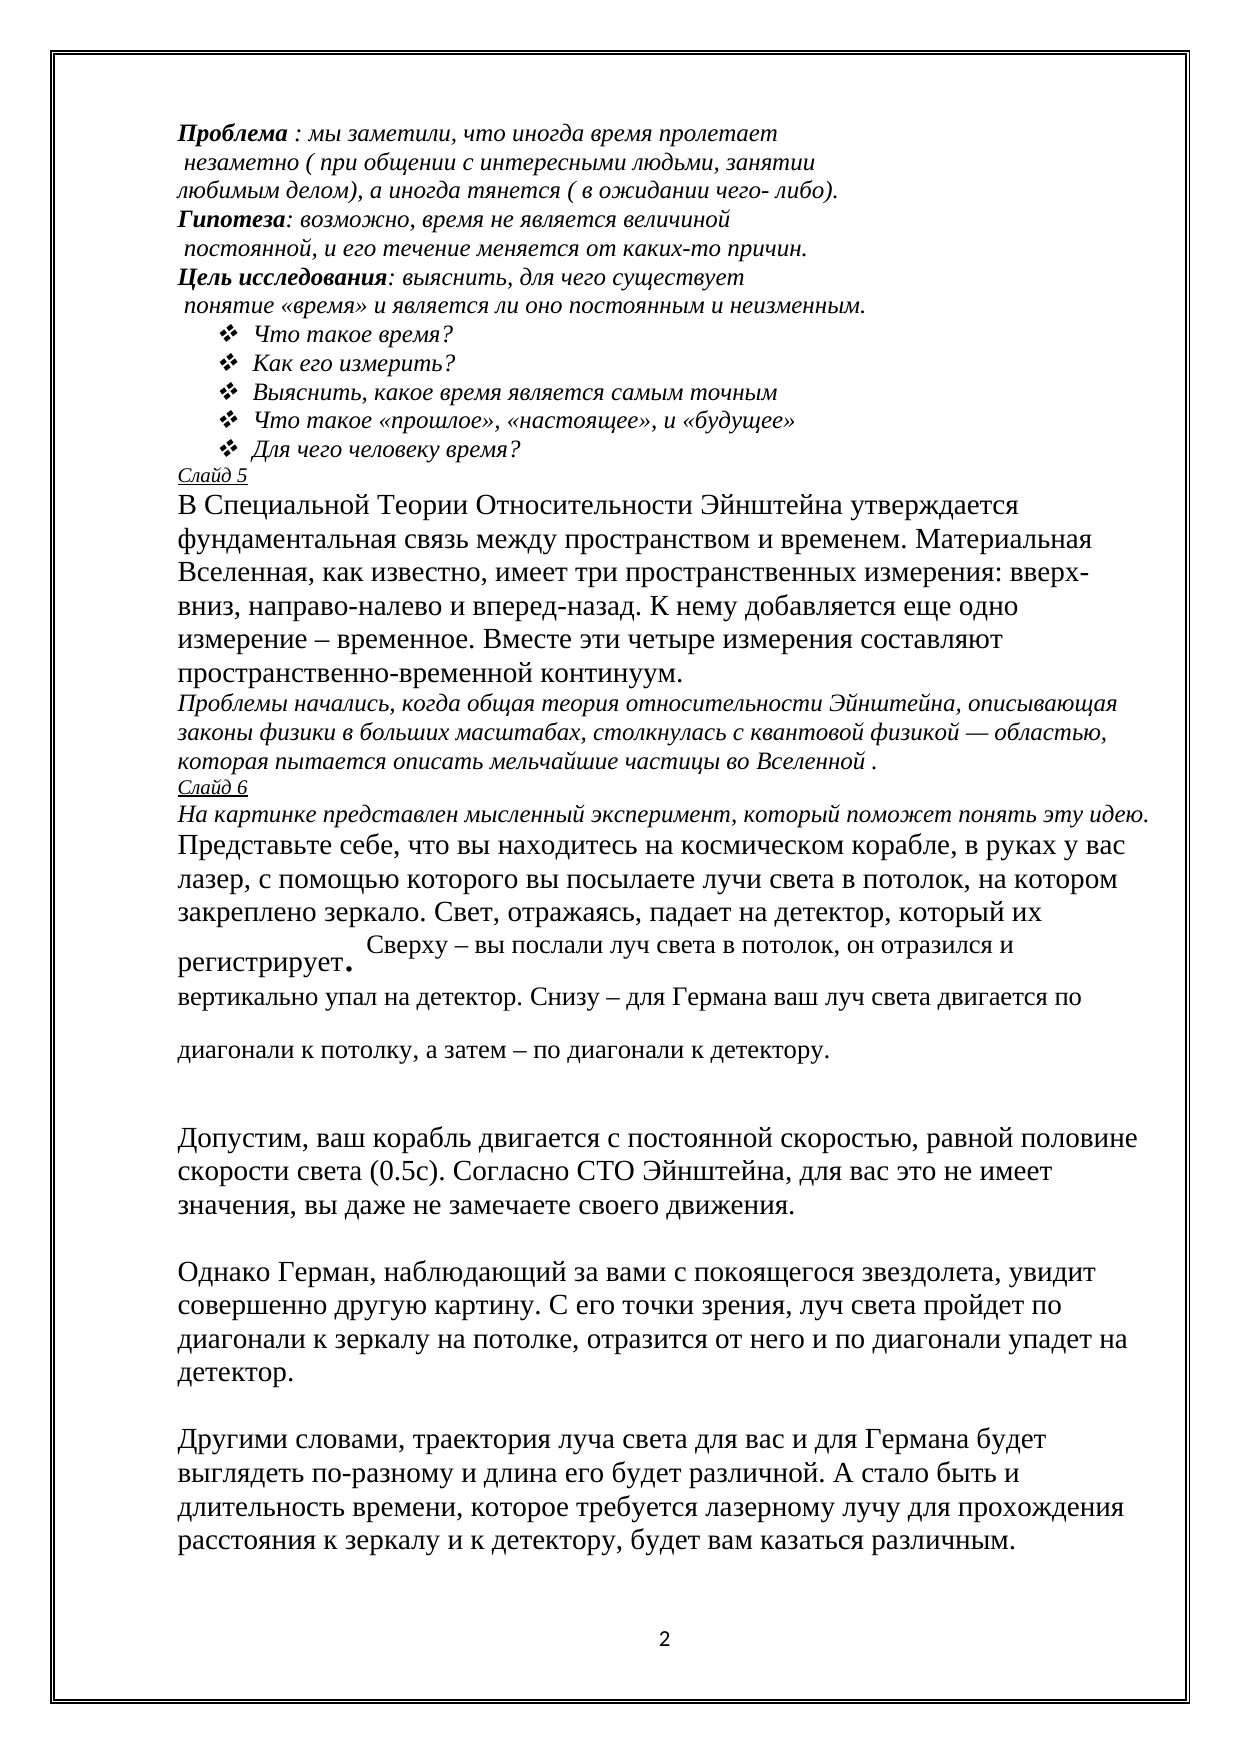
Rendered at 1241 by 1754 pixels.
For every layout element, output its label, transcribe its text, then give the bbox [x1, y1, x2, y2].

text Цель исследования: выяснить, для чего существует [177, 262, 1152, 291]
text Проблема : мы заметили, что иногда время пролетает [177, 118, 1152, 147]
text Однако Герман, наблюдающий за вами с покоящегося звездолета, увидит совершенно другую картину. С его точки зрения, луч света пройдет по диагонали к зеркалу на потолке, отразится от него и по диагонали упадет на детектор. [177, 1254, 1152, 1388]
text незаметно ( при общении с интересными людьми, занятии [177, 147, 1152, 176]
text Представьте себе, что вы находитесь на космическом корабле, в руках у вас лазер, с помощью которого вы посылаете лучи света в потолок, на котором закреплено зеркало. Свет, отражаясь, падает на детектор, который их регистрирует. Сверху – вы послали луч света в потолок, он отразился и вертикально упал на детектор. Снизу – для Германа ваш луч света двигается по диагонали к потолку, а затем – по диагонали к детектору. [177, 827, 1152, 1086]
list Как его измерить? [215, 348, 1152, 377]
list Что такое время? [215, 319, 1152, 348]
list Для чего человеку время? [215, 434, 1152, 463]
text Слайд 6 [177, 775, 1152, 799]
text любимым делом), а иногда тянется ( в ожидании чего- либо). [177, 176, 1152, 204]
list Что такое «прошлое», «настоящее», и «будущее» [215, 406, 1152, 434]
text Гипотеза: возможно, время не является величиной [177, 204, 1152, 233]
text постоянной, и его течение меняется от каких-то причин. [177, 233, 1152, 262]
text понятие «время» и является ли оно постоянным и неизменным. [177, 291, 1152, 319]
text Другими словами, траектория луча света для вас и для Германа будет выглядеть по-разному и длина его будет различной. А стало быть и длительность времени, которое требуется лазерному лучу для прохождения расстояния к зеркалу и к детектору, будет вам казаться различным. [177, 1422, 1152, 1556]
list Выяснить, какое время является самым точным [215, 377, 1152, 406]
text На картинке представлен мысленный эксперимент, который поможет понять эту идею. [177, 799, 1152, 827]
text Проблемы начались, когда общая теория относительности Эйнштейна, описывающая законы физики в больших масштабах, столкнулась с квантовой физикой — областью, которая пытается описать мельчайшие частицы во Вселенной . [177, 688, 1152, 775]
text Допустим, ваш корабль двигается с постоянной скоростью, равной половине скорости света (0.5c). Согласно СТО Эйнштейна, для вас это не имеет значения, вы даже не замечаете своего движения. [177, 1120, 1152, 1220]
text В Специальной Теории Относительности Эйнштейна утверждается фундаментальная связь между пространством и временем. Материальная Вселенная, как известно, имеет три пространственных измерения: вверх-вниз, направо-налево и вперед-назад. К нему добавляется еще одно измерение – временное. Вместе эти четыре измерения составляют пространственно-временной континуум. [177, 487, 1152, 688]
text Слайд 5 [177, 463, 1152, 487]
